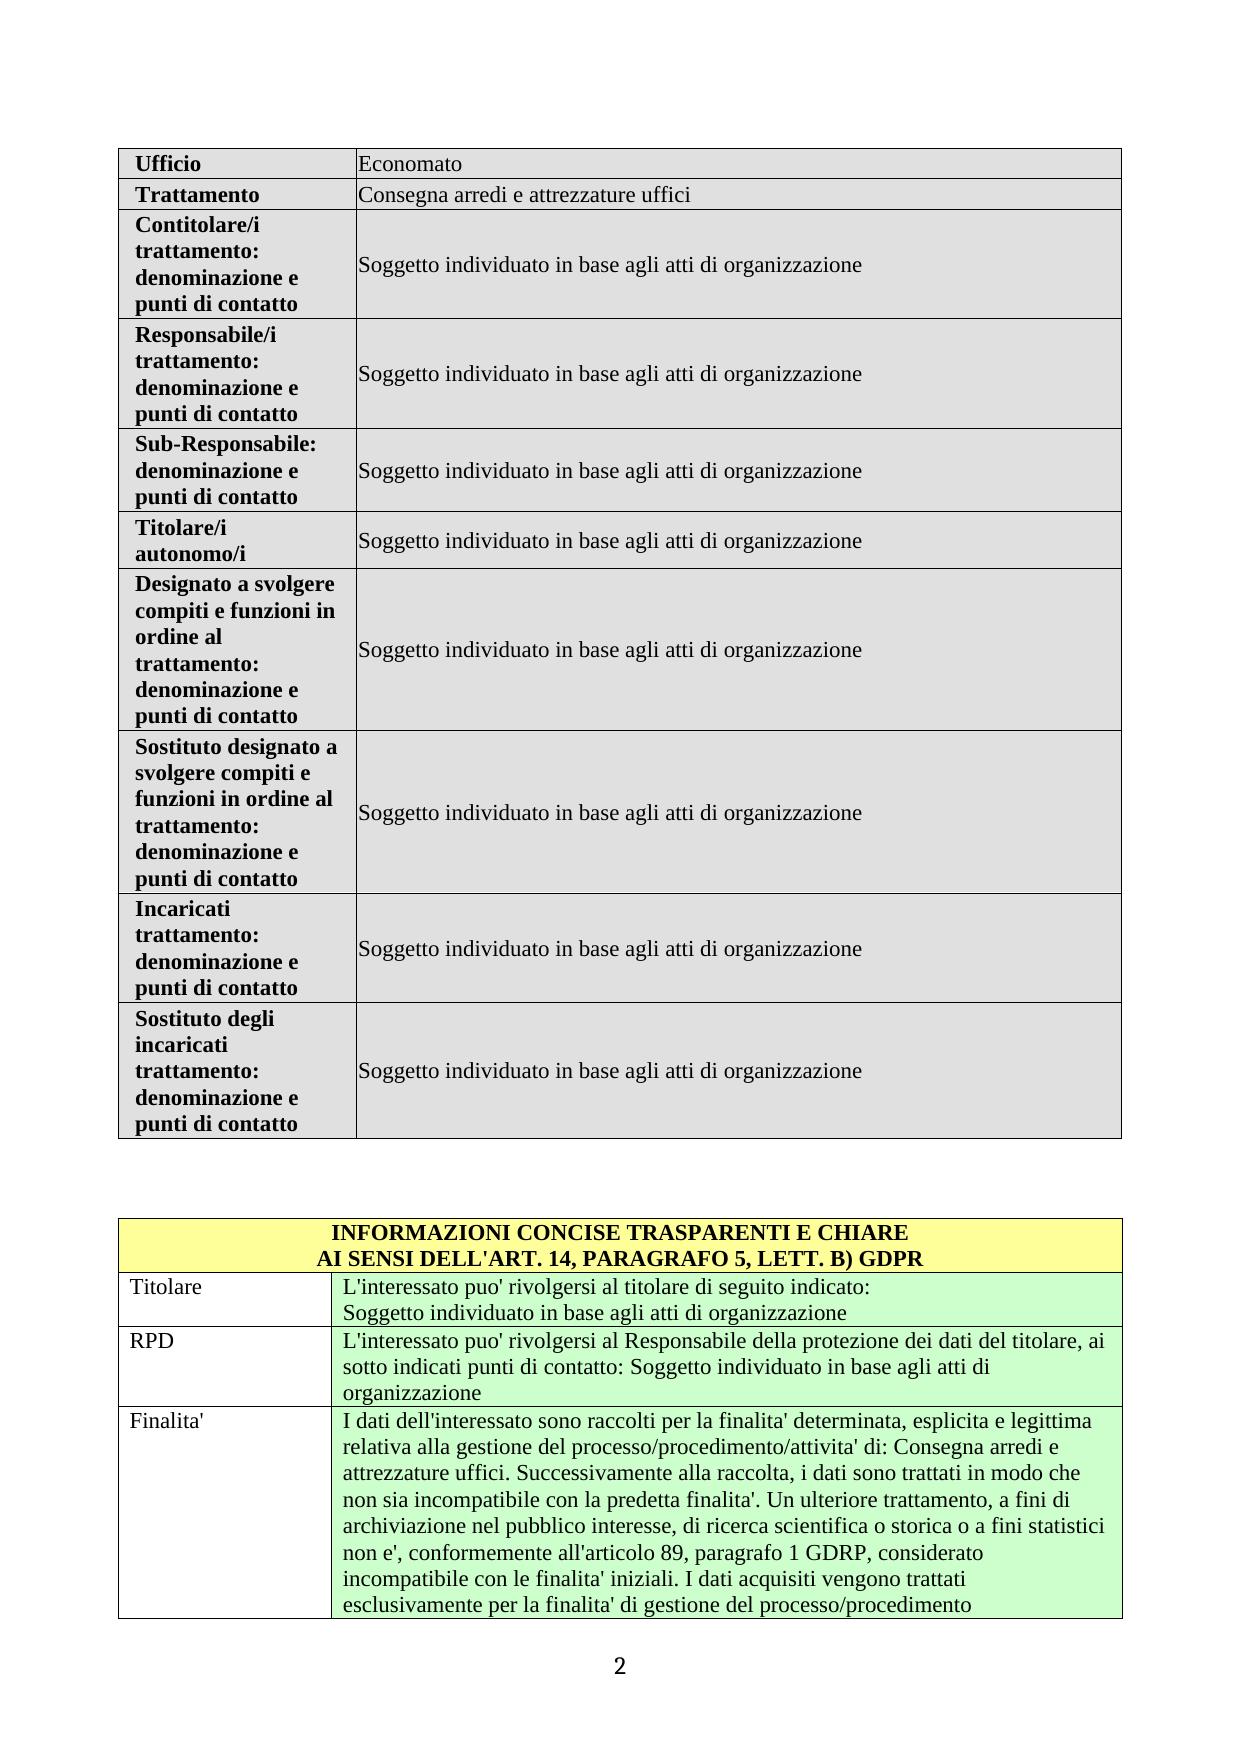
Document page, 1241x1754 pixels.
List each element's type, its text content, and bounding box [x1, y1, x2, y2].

table_cell Sostituto designato a svolgere compiti e funzioni in ordine al trattamento: denominazione e punti di contatto [119, 731, 356, 892]
table_cell Soggetto individuato in base agli atti di organizzazione [357, 894, 1121, 1002]
table_cell Soggetto individuato in base agli atti di organizzazione [357, 429, 1121, 511]
table_cell Soggetto individuato in base agli atti di organizzazione [357, 569, 1121, 730]
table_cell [332, 1407, 1122, 1618]
table_cell Ufficio [119, 149, 356, 178]
table_cell Consegna arredi e attrezzature uffici [357, 179, 1121, 209]
table_cell Contitolare/i trattamento: denominazione e punti di contatto [119, 210, 356, 318]
table_header INFORMAZIONI CONCISE TRASPARENTI E CHIARE AI SENSI DELL'ART. 14, PARAGRAFO 5, LETT. B) GDPR [119, 1219, 1122, 1272]
table_cell Sostituto degli incaricati trattamento: denominazione e punti di contatto [119, 1003, 356, 1138]
table_cell Soggetto individuato in base agli atti di organizzazione [357, 1003, 1121, 1138]
table_cell Designato a svolgere compiti e funzioni in ordine al trattamento: denominazione e punti di contatto [119, 569, 356, 730]
table_cell Titolare [119, 1273, 331, 1326]
table_cell Soggetto individuato in base agli atti di organizzazione [357, 731, 1121, 892]
table_cell RPD [119, 1327, 331, 1406]
table_cell Soggetto individuato in base agli atti di organizzazione [357, 210, 1121, 318]
table_cell Responsabile/i trattamento: denominazione e punti di contatto [119, 319, 356, 428]
table_cell Soggetto individuato in base agli atti di organizzazione [357, 319, 1121, 428]
table_cell Finalita' [119, 1407, 331, 1618]
table_cell L'interessato puo' rivolgersi al titolare di seguito indicato: Soggetto individuato in base agli atti di organizzazione [332, 1273, 1122, 1326]
table_cell Titolare/i autonomo/i [119, 512, 356, 568]
table_cell Sub-Responsabile: denominazione e punti di contatto [119, 429, 356, 511]
table_cell Soggetto individuato in base agli atti di organizzazione [357, 512, 1121, 568]
table_cell Economato [357, 149, 1121, 178]
table_cell Incaricati trattamento: denominazione e punti di contatto [119, 894, 356, 1002]
table_cell Trattamento [119, 179, 356, 209]
table_cell L'interessato puo' rivolgersi al Responsabile della protezione dei dati del titolare, ai sotto indicati punti di contatto: Soggetto individuato in base agli atti di organizzazione [332, 1327, 1122, 1406]
